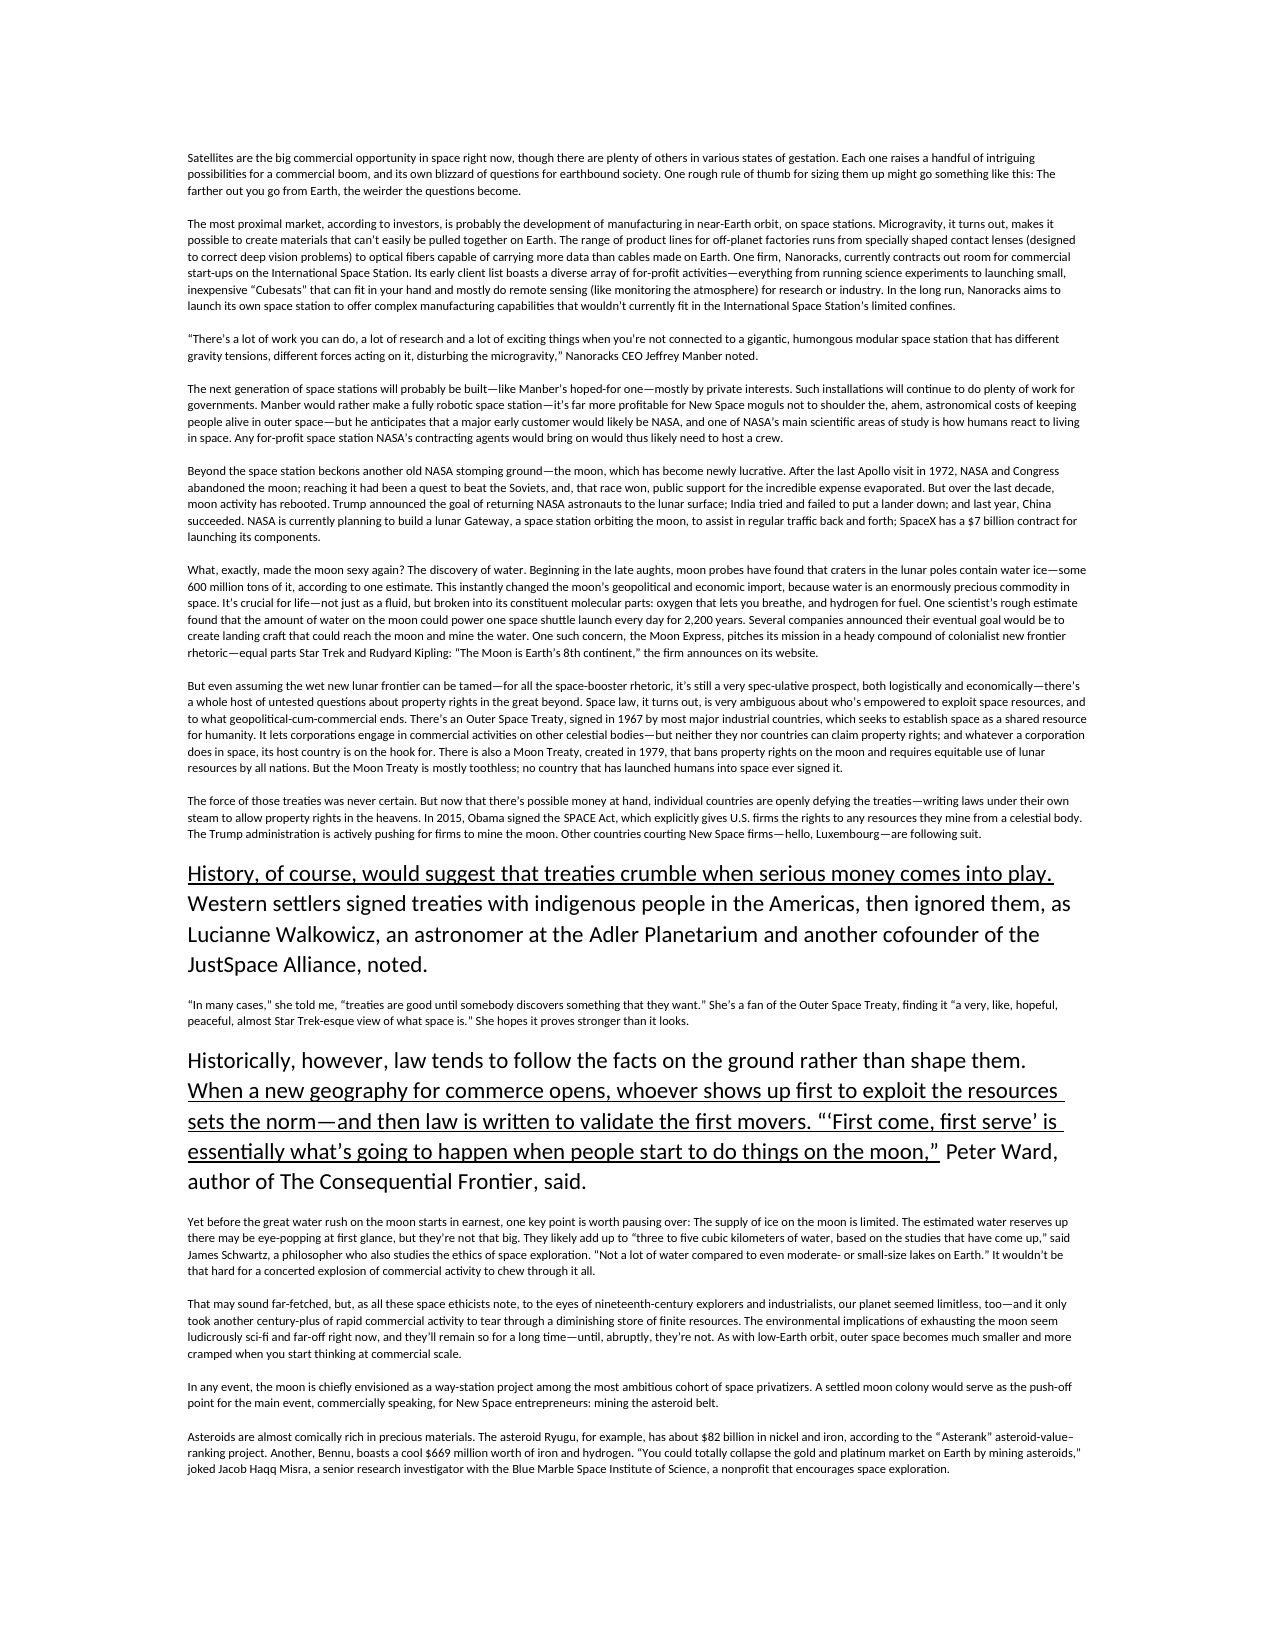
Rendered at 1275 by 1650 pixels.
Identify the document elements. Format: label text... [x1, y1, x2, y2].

text Beyond the space station beckons another old NASA stomping ground—the moon, which has become newly lucrative. After the last Apollo visit in 1972, NASA and Congress abandoned the moon; reaching it had been a quest to beat the Soviets, and, that race won, public support for the incredible expense evaporated. But over the last decade, moon activity has rebooted. Trump announced the goal of returning NASA astronauts to the lunar surface; India tried and failed to put a lander down; and last year, China succeeded. NASA is currently planning to build a lunar Gateway, a space station orbiting the moon, to assist in regular traffic back and forth; SpaceX has a $7 billion contract for launching its components. [187, 463, 1087, 545]
text That may sound far-fetched, but, as all these space ethicists note, to the eyes of nineteenth-century explorers and industrialists, our planet seemed limitless, too—and it only took another century-plus of rapid commercial activity to tear through a diminishing store of finite resources. The environmental implications of exhausting the moon seem ludicrously sci-fi and far-off right now, and they’ll remain so for a long time—until, abruptly, they’re not. As with low-Earth orbit, outer space becomes much smaller and more cramped when you start thinking at commercial scale. [187, 1297, 1087, 1361]
text The force of those treaties was never certain. But now that there’s possible money at hand, individual countries are openly defying the treaties—writing laws under their own steam to allow property rights in the heavens. In 2015, Obama signed the SPACE Act, which explicitly gives U.S. firms the rights to any resources they mine from a celestial body. The Trump administration is actively pushing for firms to mine the moon. Other countries courting New Space firms—hello, Luxembourg—are following suit. [187, 793, 1087, 842]
text The most proximal market, according to investors, is probably the development of manufacturing in near-Earth orbit, on space stations. Microgravity, it turns out, makes it possible to create materials that can’t easily be pulled together on Earth. The range of product lines for off-planet factories runs from specially shaped contact lenses (designed to correct deep vision problems) to optical fibers capable of carrying more data than cables made on Earth. One firm, Nanoracks, currently contracts out room for commercial start-ups on the International Space Station. Its early client list boasts a diverse array of for-profit activities—everything from running science experiments to launching small, inexpensive “Cubesats” that can fit in your hand and mostly do remote sensing (like monitoring the atmosphere) for research or industry. In the long run, Nanoracks aims to launch its own space station to offer complex manufacturing capabilities that wouldn’t currently fit in the International Space Station’s limited confines. [187, 216, 1087, 314]
text In any event, the moon is chiefly envisioned as a way-station project among the most ambitious cohort of space privatizers. A settled moon colony would serve as the push-off point for the main event, commercially speaking, for New Space entrepreneurs: mining the asteroid belt. [187, 1379, 1087, 1411]
text The next generation of space stations will probably be built—like Manber’s hoped-for one—mostly by private interests. Such installations will continue to do plenty of work for governments. Manber would rather make a fully robotic space station—it’s far more profitable for New Space moguls not to shoulder the, ahem, astronomical costs of keeping people alive in outer space—but he anticipates that a major early customer would likely be NASA, and one of NASA’s main scientific areas of study is how humans react to living in space. Any for-profit space station NASA’s contracting agents would bring on would thus likely need to host a crew. [187, 381, 1087, 446]
text Yet before the great water rush on the moon starts in earnest, one key point is worth pausing over: The supply of ice on the moon is limited. The estimated water reserves up there may be eye-popping at first glance, but they’re not that big. They likely add up to “three to five cubic kilometers of water, based on the studies that have come up,” said James Schwartz, a philosopher who also studies the ethics of space exploration. “Not a lot of water compared to even moderate- or small-size lakes on Earth.” It wouldn’t be that hard for a concerted explosion of commercial activity to chew through it all. [187, 1214, 1087, 1279]
text History, of course, would suggest that treaties crumble when serious money comes into play. Western settlers signed treaties with indigenous people in the Americas, then ignored them, as Lucianne Walkowicz, an astronomer at the Adler Planetarium and another cofounder of the JustSpace Alliance, noted. [187, 859, 1087, 978]
text Asteroids are almost comically rich in precious materials. The asteroid Ryugu, for example, has about $82 billion in nickel and iron, according to the “Asterank” asteroid-value–ranking project. Another, Bennu, boasts a cool $669 million worth of iron and hydrogen. “You could totally collapse the gold and platinum market on Earth by mining asteroids,” joked Jacob Haqq Misra, a senior research investigator with the Blue Marble Space Institute of Science, a nonprofit that encourages space exploration. [187, 1429, 1087, 1477]
text But even assuming the wet new lunar frontier can be tamed—for all the space-booster rhetoric, it’s still a very spec-ulative prospect, both logistically and economically—there’s a whole host of untested questions about property rights in the great beyond. Space law, it turns out, is very ambiguous about who’s empowered to exploit space resources, and to what geopolitical-cum-commercial ends. There’s an Outer Space Treaty, signed in 1967 by most major industrial countries, which seeks to establish space as a shared resource for humanity. It lets corporations engage in commercial activities on other celestial bodies—but neither they nor countries can claim property rights; and whatever a corporation does in space, its host country is on the hook for. There is also a Moon Treaty, created in 1979, that bans property rights on the moon and requires equitable use of lunar resources by all nations. But the Moon Treaty is mostly toothless; no country that has launched humans into space ever signed it. [187, 678, 1087, 776]
text “There’s a lot of work you can do, a lot of research and a lot of exciting things when you’re not connected to a gigantic, humongous modular space station that has different gravity tensions, different forces acting on it, disturbing the microgravity,” Nanoracks CEO Jeffrey Manber noted. [187, 331, 1087, 363]
text “In many cases,” she told me, “treaties are good until somebody discovers something that they want.” She’s a fan of the Outer Space Treaty, finding it “a very, like, hopeful, peaceful, almost Star Trek-esque view of what space is.” She hopes it proves stronger than it looks. [187, 997, 1087, 1029]
text Historically, however, law tends to follow the facts on the ground rather than shape them. When a new geography for commerce opens, whoever shows up first to exploit the resources sets the norm—and then law is written to validate the first movers. “‘First come, first serve’ is essentially what’s going to happen when people start to do things on the moon,” Peter Ward, author of The Consequential Frontier, said. [187, 1046, 1087, 1195]
text What, exactly, made the moon sexy again? The discovery of water. Beginning in the late aughts, moon probes have found that craters in the lunar poles contain water ice—some 600 million tons of it, according to one estimate. This instantly changed the moon’s geopolitical and economic import, because water is an enormously precious commodity in space. It’s crucial for life—not just as a fluid, but broken into its constituent molecular parts: oxygen that lets you breathe, and hydrogen for fuel. One scientist’s rough estimate found that the amount of water on the moon could power one space shuttle launch every day for 2,200 years. Several companies announced their eventual goal would be to create landing craft that could reach the moon and mine the water. One such concern, the Moon Express, pitches its mission in a heady compound of colonialist new frontier rhetoric—equal parts Star Trek and Rudyard Kipling: “The Moon is Earth’s 8th continent,” the firm announces on its website. [187, 562, 1087, 660]
text Satellites are the big commercial opportunity in space right now, though there are plenty of others in various states of gestation. Each one raises a handful of intriguing possibilities for a commercial boom, and its own blizzard of questions for earthbound society. One rough rule of thumb for sizing them up might go something like this: The farther out you go from Earth, the weirder the questions become. [187, 150, 1087, 198]
